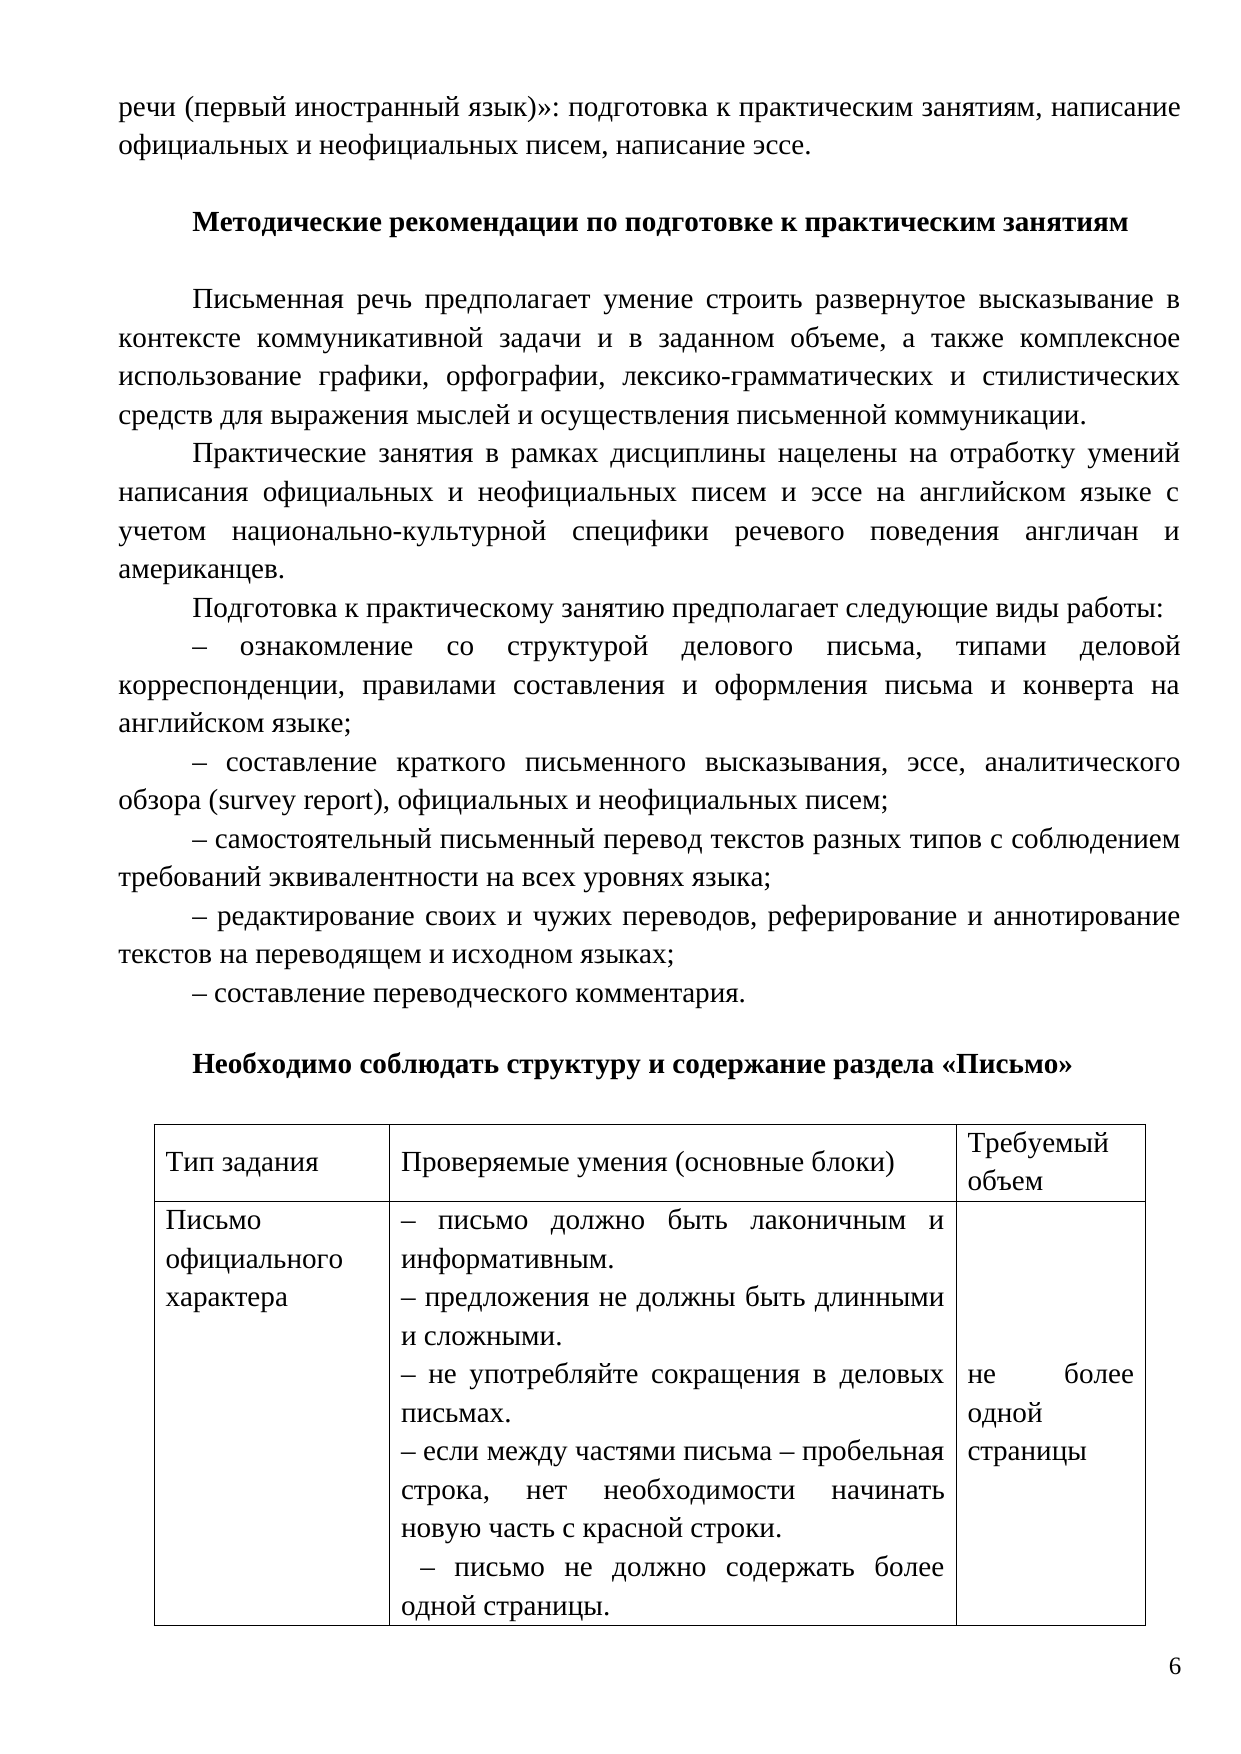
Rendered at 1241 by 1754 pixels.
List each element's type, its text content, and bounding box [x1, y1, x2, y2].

text – составление краткого письменного высказывания, эссе, аналитического обзора (survey report), официальных и неофициальных писем; [118, 744, 1181, 816]
text – составление переводческого комментария. [118, 975, 1181, 1009]
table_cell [155, 1202, 389, 1625]
text Необходимо соблюдать структуру и содержание раздела «Письмо» [118, 1047, 1181, 1080]
table_header Проверяемые умения (основные блоки) [390, 1125, 956, 1201]
text Подготовка к практическому занятию предполагает следующие виды работы: [118, 590, 1181, 623]
text Письменная речь предполагает умение строить развернутое высказывание в контексте коммуникативной задачи и в заданном объеме, а также комплексное использование графики, орфографии, лексико-грамматических и стилистических средств для выражения мыслей и осуществления письменной коммуникации. [118, 281, 1181, 431]
text Практические занятия в рамках дисциплины нацелены на отработку умений написания официальных и неофициальных писем и эссе на английском языке с учетом национально-культурной специфики речевого поведения англичан и американцев. [118, 436, 1181, 585]
text – самостоятельный письменный перевод текстов разных типов с соблюдением требований эквивалентности на всех уровнях языка; [118, 821, 1181, 893]
text – редактирование своих и чужих переводов, реферирование и аннотирование текстов на переводящем и исходном языках; [118, 898, 1181, 970]
table_header Требуемый объем [957, 1125, 1145, 1201]
table_header Тип задания [155, 1125, 389, 1201]
text Методические рекомендации по подготовке к практическим занятиям [118, 204, 1181, 238]
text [118, 89, 1181, 161]
text – ознакомление со структурой делового письма, типами деловой корреспонденции, правилами составления и оформления письма и конверта на английском языке; [118, 628, 1181, 739]
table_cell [390, 1202, 956, 1625]
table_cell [957, 1202, 1145, 1625]
